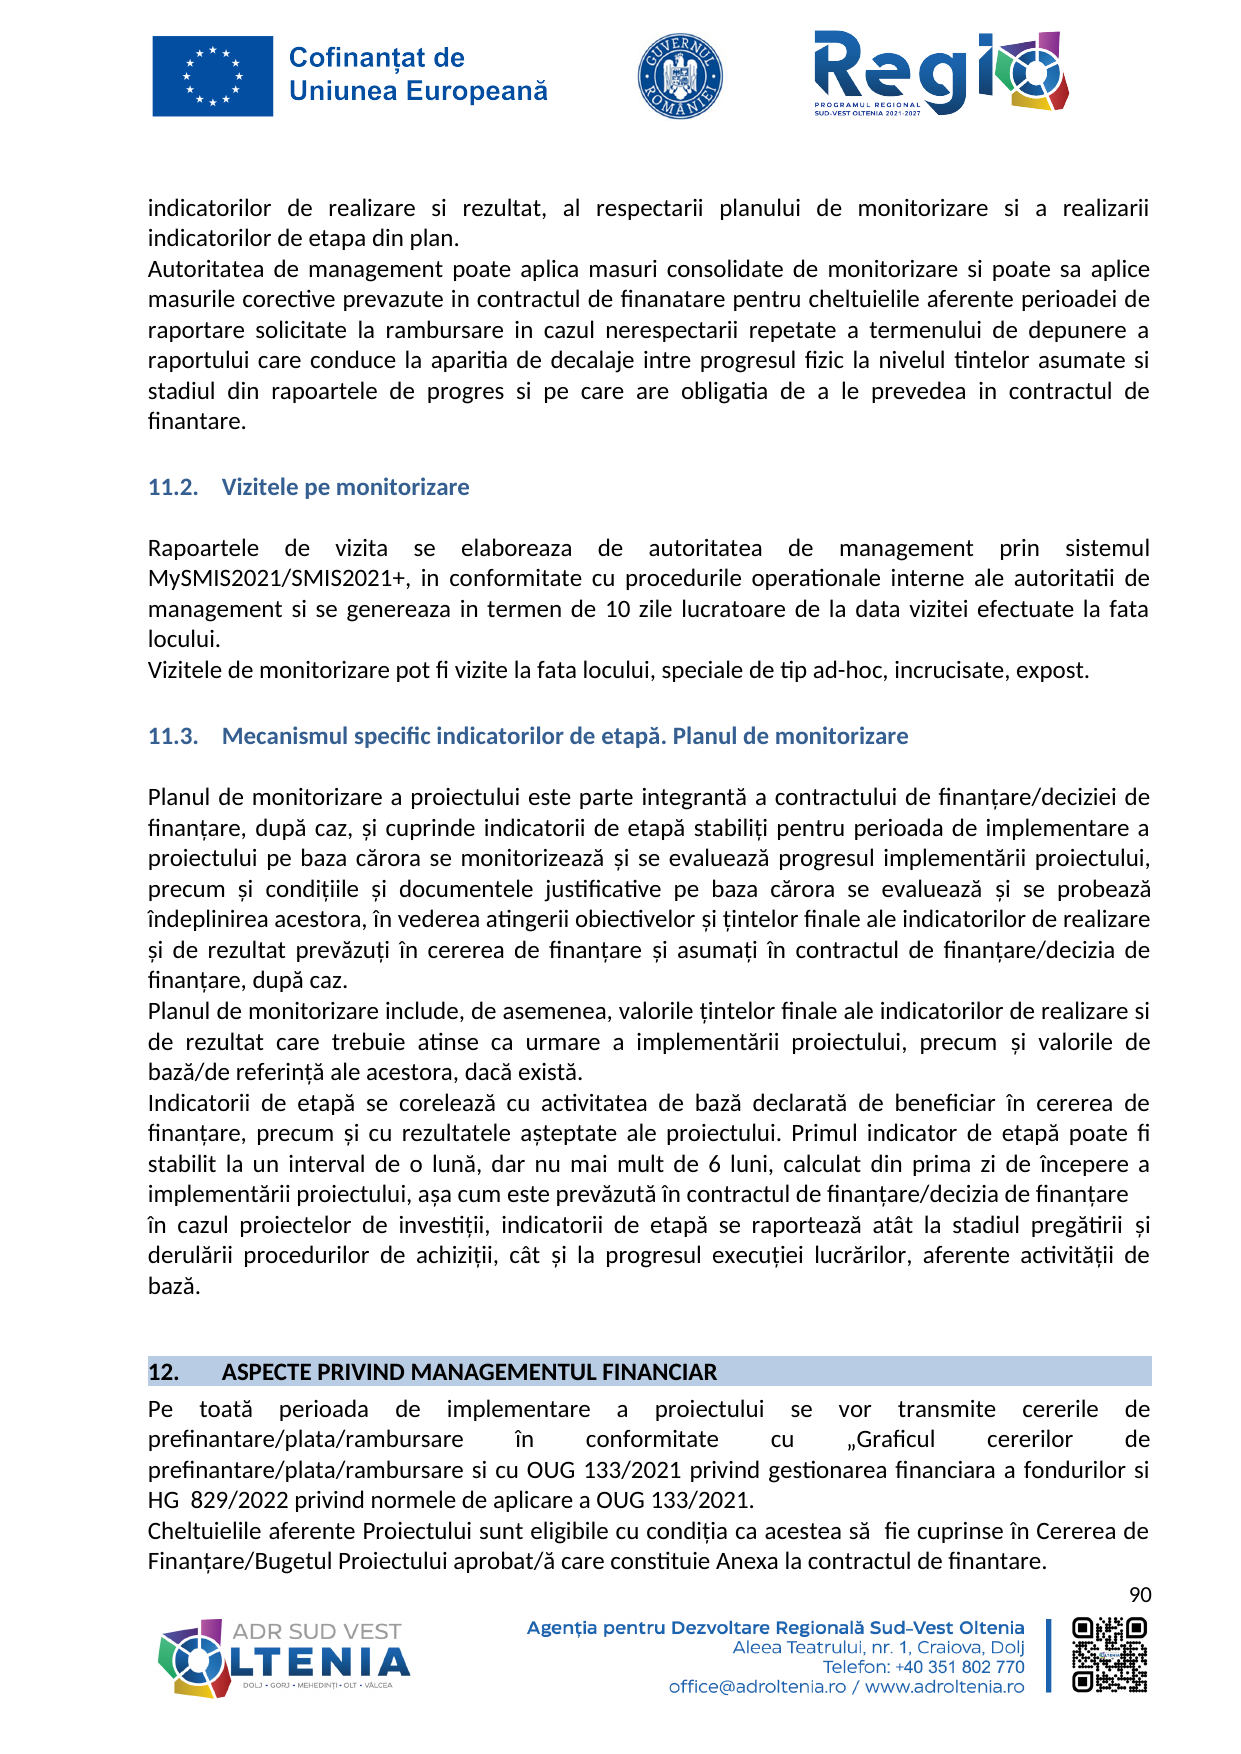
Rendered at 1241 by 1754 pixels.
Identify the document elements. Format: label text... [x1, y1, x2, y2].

text 12. ASPECTE PRIVIND MANAGEMENTUL FINANCIAR [148, 1356, 1152, 1386]
text Indicatorii de etapă se corelează cu activitatea de bază declarată de beneficiar în cererea de finanţare, precum şi cu rezultatele aşteptate ale proiectului. Primul indicator de etapă poate fi stabilit la un interval de o lună, dar nu mai mult de 6 luni, calculat din prima zi de începere a implementării proiectului, aşa cum este prevăzută în contractul de finanţare/decizia de finanţare [148, 1087, 1152, 1209]
subtitle 11.2. Vizitele pe monitorizare [148, 471, 1152, 501]
text Autoritatea de management poate aplica masuri consolidate de monitorizare si poate sa aplice masurile corective prevazute in contractul de finanatare pentru cheltuielile aferente perioadei de raportare solicitate la rambursare in cazul nerespectarii repetate a termenului de depunere a raportului care conduce la aparitia de decalaje intre progresul fizic la nivelul tintelor asumate si stadiul din rapoartele de progres si pe care are obligatia de a le prevedea in contractul de finantare. [148, 253, 1152, 436]
text Rapoartele de vizita se elaboreaza de autoritatea de management prin sistemul MySMIS2021/SMIS2021+, in conformitate cu procedurile operationale interne ale autoritatii de management si se genereaza in termen de 10 zile lucratoare de la data vizitei efectuate la fata locului. [148, 532, 1152, 654]
text Planul de monitorizare a proiectului este parte integrantă a contractului de finanţare/deciziei de finanţare, după caz, şi cuprinde indicatorii de etapă stabiliţi pentru perioada de implementare a proiectului pe baza cărora se monitorizează şi se evaluează progresul implementării proiectului, precum şi condiţiile şi documentele justificative pe baza cărora se evaluează şi se probează îndeplinirea acestora, în vederea atingerii obiectivelor şi ţintelor finale ale indicatorilor de realizare şi de rezultat prevăzuţi în cererea de finanţare şi asumaţi în contractul de finanţare/decizia de finanţare, după caz. [148, 782, 1152, 995]
text Pe toată perioada de implementare a proiectului se vor transmite cererile de prefinantare/plata/rambursare în conformitate cu „Graficul cererilor de prefinantare/plata/rambursare si cu OUG 133/2021 privind gestionarea financiara a fondurilor si HG 829/2022 privind normele de aplicare a OUG 133/2021. [148, 1393, 1152, 1515]
text Planul de monitorizare include, de asemenea, valorile ţintelor finale ale indicatorilor de realizare si de rezultat care trebuie atinse ca urmare a implementării proiectului, precum şi valorile de bază/de referinţă ale acestora, dacă există. [148, 995, 1152, 1087]
text Cheltuielile aferente Proiectului sunt eligibile cu condiţia ca acestea să fie cuprinse în Cererea de Finanțare/Bugetul Proiectului aprobat/ă care constituie Anexa la contractul de finantare. [148, 1515, 1152, 1576]
picture [147, 31, 550, 120]
picture [812, 29, 1071, 119]
text Vizitele de monitorizare pot fi vizite la fata locului, speciale de tip ad-hoc, incrucisate, expost. [148, 654, 1152, 684]
picture [633, 31, 728, 121]
picture [148, 1608, 1152, 1706]
text în cazul proiectelor de investiţii, indicatorii de etapă se raportează atât la stadiul pregătirii şi derulării procedurilor de achiziţii, cât şi la progresul execuţiei lucrărilor, aferente activităţii de bază. [148, 1209, 1152, 1300]
subtitle 11.3. Mecanismul specific indicatorilor de etapă. Planul de monitorizare [148, 720, 1152, 750]
